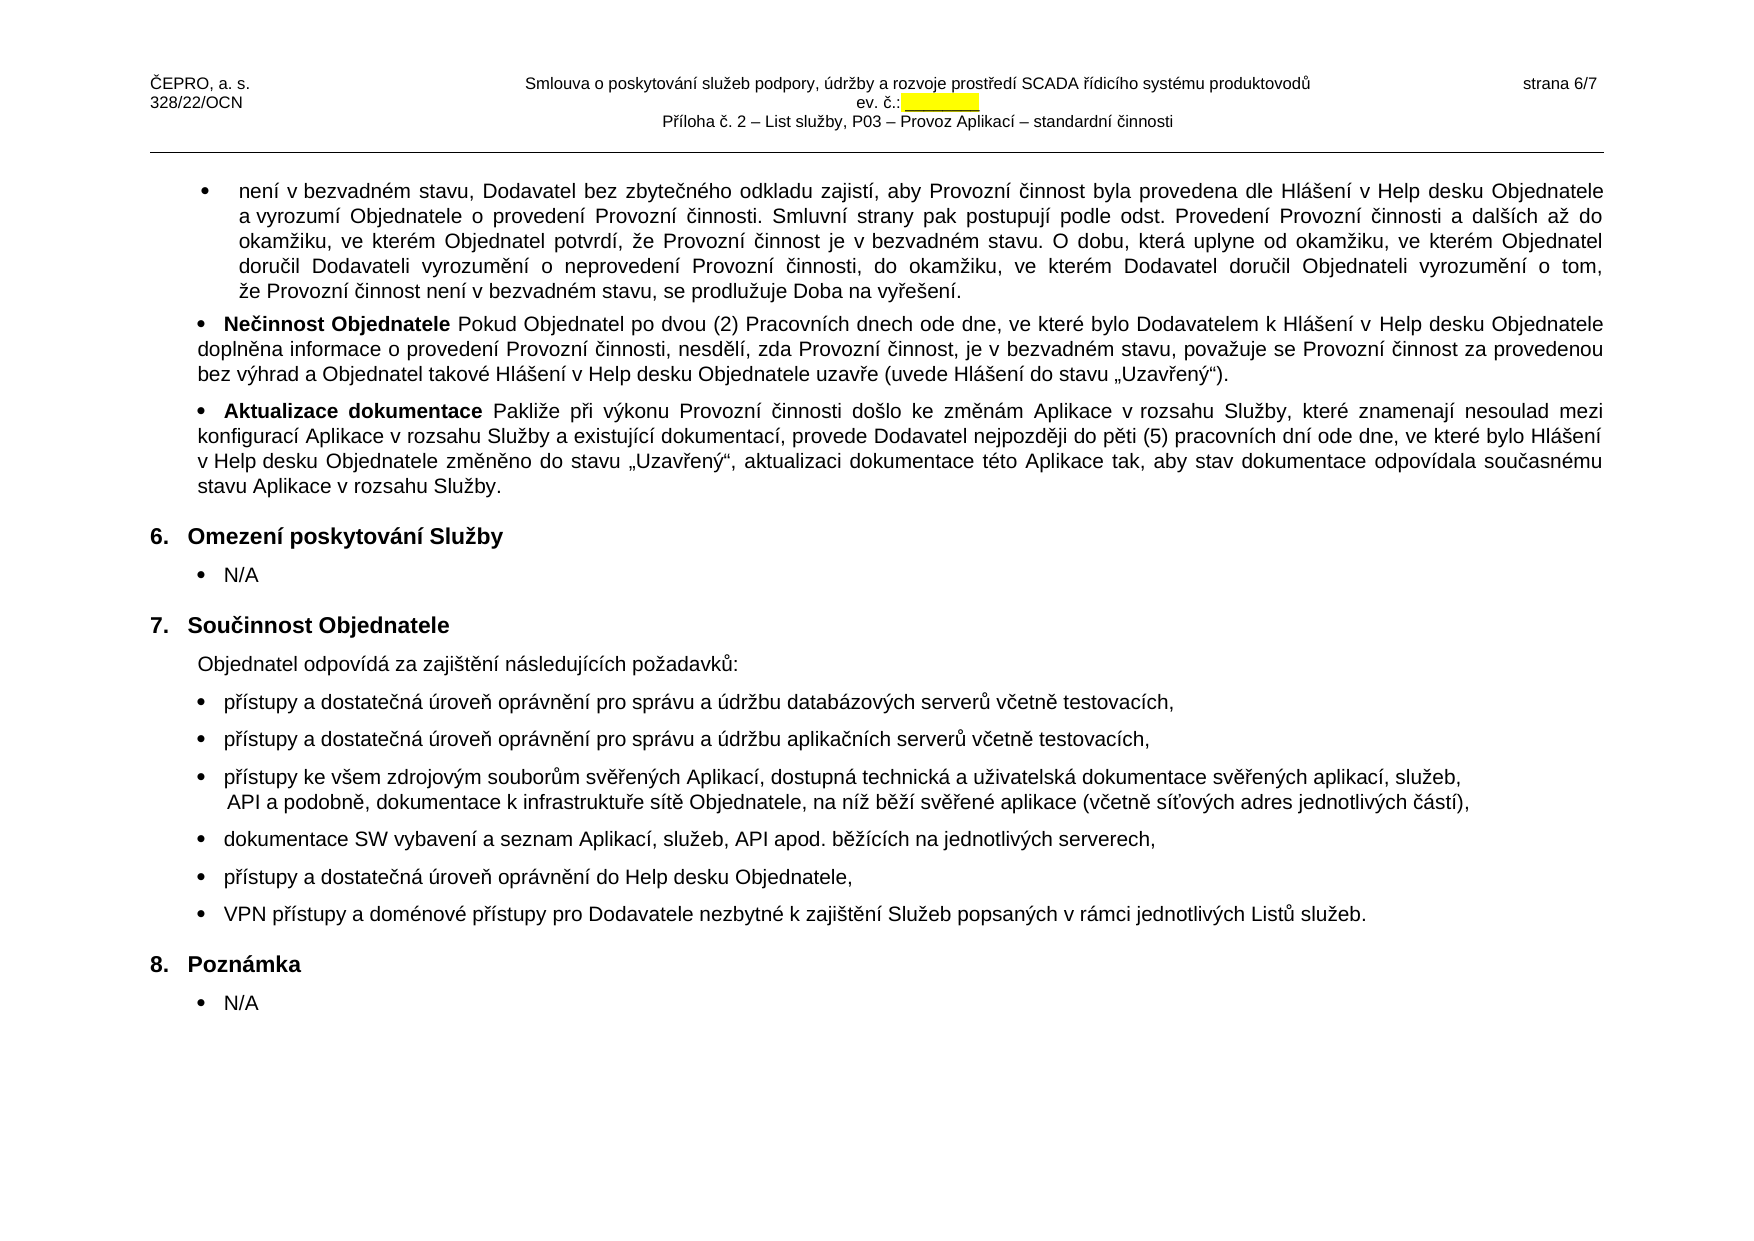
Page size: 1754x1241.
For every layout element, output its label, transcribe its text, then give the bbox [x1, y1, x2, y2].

list N/A [197, 990, 1604, 1015]
list Nečinnost Objednatele Pokud Objednatel po dvou (2) Pracovních dnech ode dne, ve které bylo Dodavatelem k Hlášení v Help desku Objednatele doplněna informace o provedení Provozní činnosti, nesdělí, zda Provozní činnost, je v bezvadném stavu, považuje se Provozní činnost za provedenou bez výhrad a Objednatel takové Hlášení v Help desku Objednatele uzavře (uvede Hlášení do stavu „Uzavřený“). [197, 311, 1604, 386]
list Omezení poskytování Služby [150, 523, 1604, 550]
list Aktualizace dokumentace Pakliže při výkonu Provozní činnosti došlo ke změnám Aplikace v rozsahu Služby, které znamenají nesoulad mezi konfigurací Aplikace v rozsahu Služby a existující dokumentací, provede Dodavatel nejpozději do pěti (5) pracovních dní ode dne, ve které bylo Hlášení v Help desku Objednatele změněno do stavu „Uzavřený“, aktualizaci dokumentace této Aplikace tak, aby stav dokumentace odpovídala současnému stavu Aplikace v rozsahu Služby. [197, 398, 1604, 498]
list N/A [197, 562, 1604, 587]
list přístupy a dostatečná úroveň oprávnění do Help desku Objednatele, [197, 863, 1604, 888]
list Součinnost Objednatele [150, 612, 1604, 638]
list VPN přístupy a doménové přístupy pro Dodavatele nezbytné k zajištění Služeb popsaných v rámci jednotlivých Listů služeb. [197, 901, 1604, 926]
text Objednatel odpovídá za zajištění následujících požadavků: [197, 651, 1604, 676]
list přístupy ke všem zdrojovým souborům svěřených Aplikací, dostupná technická a uživatelská dokumentace svěřených aplikací, služeb, API a podobně, dokumentace k infrastruktuře sítě Objednatele, na níž běží svěřené aplikace (včetně síťových adres jednotlivých částí), [197, 763, 1604, 813]
list dokumentace SW vybavení a seznam Aplikací, služeb, API apod. běžících na jednotlivých serverech, [197, 826, 1604, 851]
list přístupy a dostatečná úroveň oprávnění pro správu a údržbu aplikačních serverů včetně testovacích, [197, 726, 1604, 751]
list Poznámka [150, 951, 1604, 977]
list není v bezvadném stavu, Dodavatel bez zbytečného odkladu zajistí, aby Provozní činnost byla provedena dle Hlášení v Help desku Objednatele a vyrozumí Objednatele o provedení Provozní činnosti. Smluvní strany pak postupují podle odst. Provedení Provozní činnosti a dalších až do okamžiku, ve kterém Objednatel potvrdí, že Provozní činnost je v bezvadném stavu. O dobu, která uplyne od okamžiku, ve kterém Objednatel doručil Dodavateli vyrozumění o neprovedení Provozní činnosti, do okamžiku, ve kterém Dodavatel doručil Objednateli vyrozumění o tom, že Provozní činnost není v bezvadném stavu, se prodlužuje Doba na vyřešení. [201, 177, 1604, 302]
list přístupy a dostatečná úroveň oprávnění pro správu a údržbu databázových serverů včetně testovacích, [197, 688, 1604, 713]
